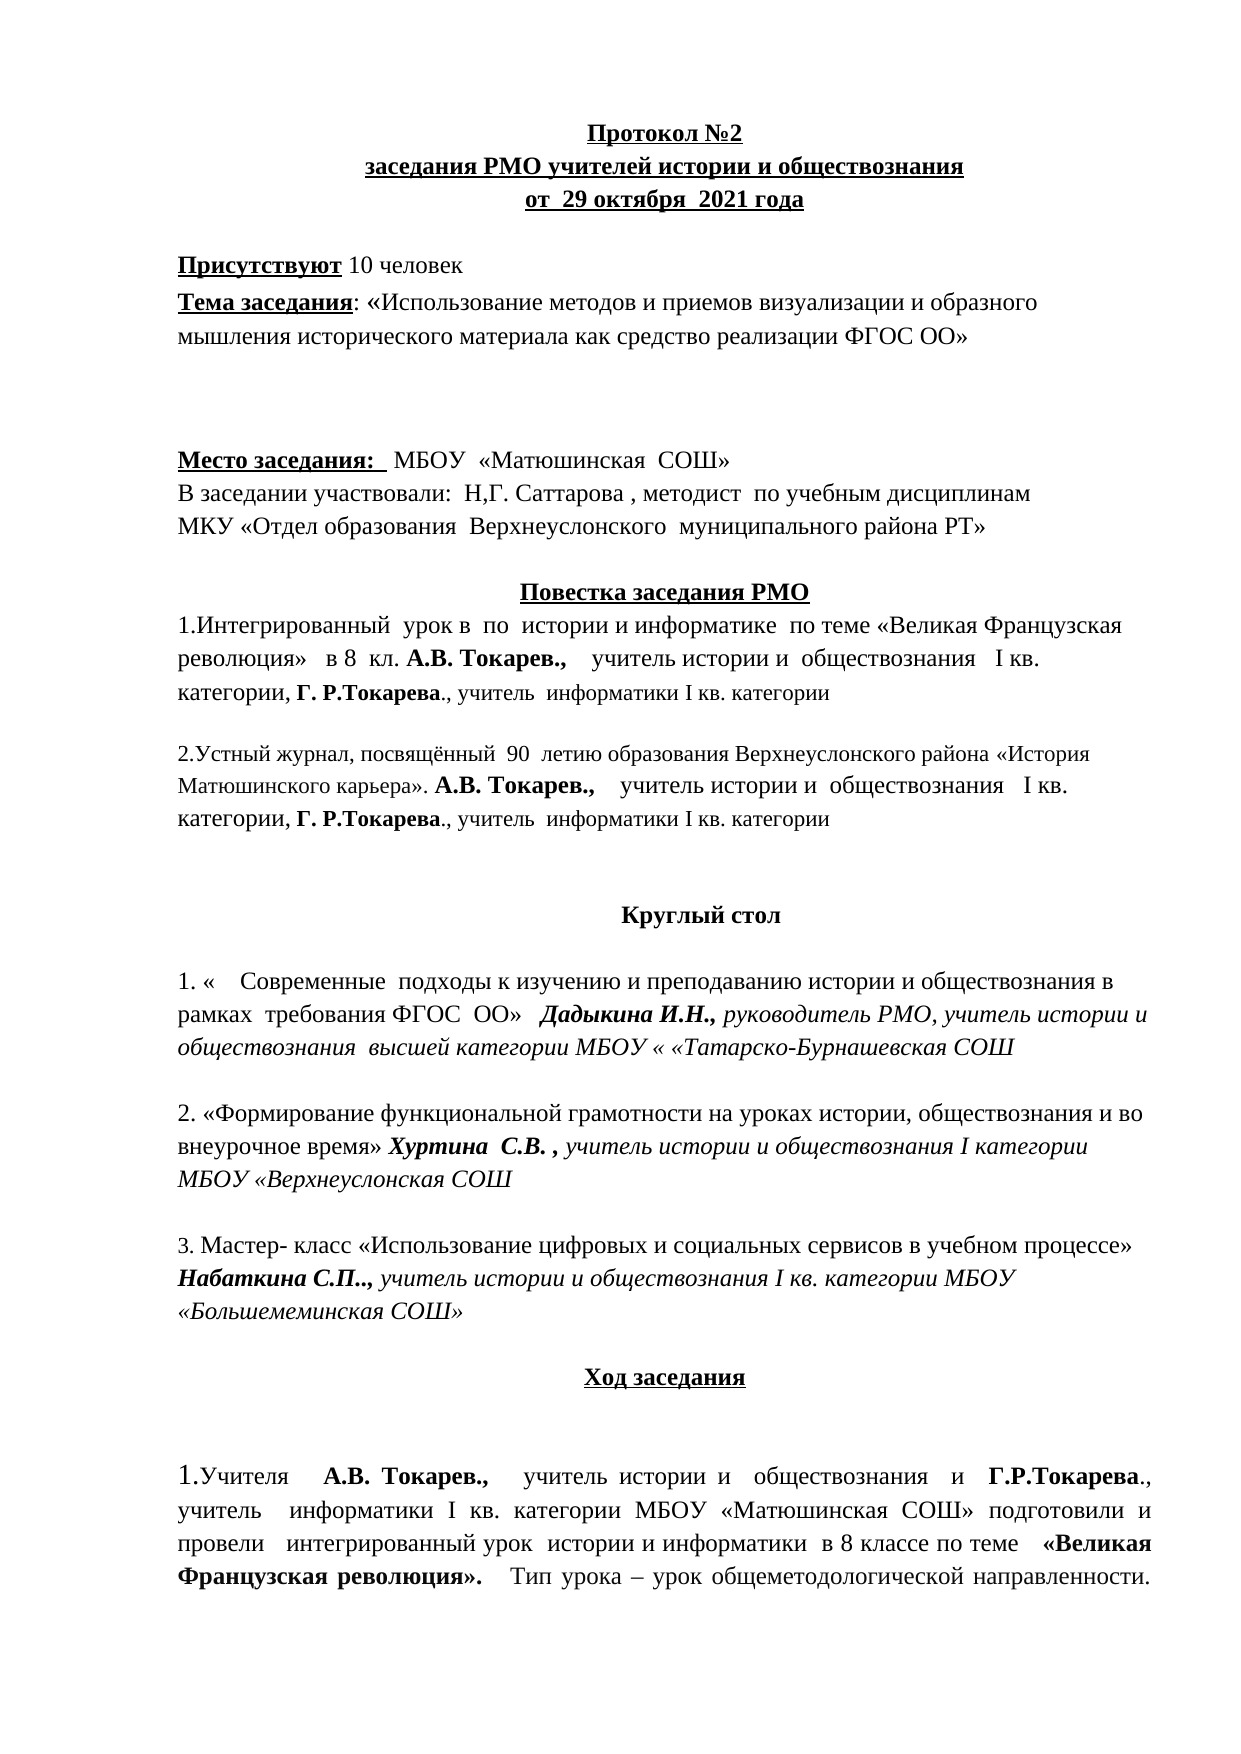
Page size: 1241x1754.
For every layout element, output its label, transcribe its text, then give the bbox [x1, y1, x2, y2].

text 2. «Формирование функциональной грамотности на уроках истории, обществознания и во внеурочное время» Хуртина С.В. , учитель истории и обществознания I категории МБОУ «Верхнеуслонская СОШ [177, 1098, 1152, 1193]
text заседания РМО учителей истории и обществознания [177, 151, 1152, 180]
text Протокол №2 [177, 118, 1152, 147]
text Место заседания: МБОУ «Матюшинская СОШ» [177, 445, 1152, 474]
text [177, 1457, 1152, 1590]
text Тема заседания: «Использование методов и приемов визуализации и образного мышления исторического материала как средство реализации ФГОС ОО» [177, 283, 1152, 350]
text от 29 октября 2021 года [177, 184, 1152, 213]
text 2.Устный журнал, посвящённый 90 летию образования Верхнеуслонского района «История Матюшинского карьера». А.В. Токарев., учитель истории и обществознания I кв. категории, Г. Р.Токарева., учитель информатики I кв. категории [177, 740, 1152, 832]
text 3. Мастер- класс «Использование цифровых и социальных сервисов в учебном процессе» Набаткина С.П.., учитель истории и обществознания I кв. категории МБОУ «Большемеминская СОШ» [177, 1230, 1152, 1325]
text Присутствуют 10 человек [177, 250, 1152, 279]
text МКУ «Отдел образования Верхнеуслонского муниципального района РТ» [177, 511, 1152, 540]
text 1. « Современные подходы к изучению и преподаванию истории и обществознания в рамках требования ФГОС ОО» Дадыкина И.Н., руководитель РМО, учитель истории и обществознания высшей категории МБОУ « «Татарско-Бурнашевская СОШ [177, 966, 1152, 1061]
text Круглый стол [177, 900, 1152, 928]
text Ход заседания [177, 1362, 1152, 1391]
text В заседании участвовали: Н,Г. Саттарова , методист по учебным дисциплинам [177, 478, 1152, 507]
text Повестка заседания РМО [177, 577, 1152, 606]
text 1.Интегрированный урок в по истории и информатике по теме «Великая Французская революция» в 8 кл. А.В. Токарев., учитель истории и обществознания I кв. категории, Г. Р.Токарева., учитель информатики I кв. категории [177, 611, 1152, 705]
